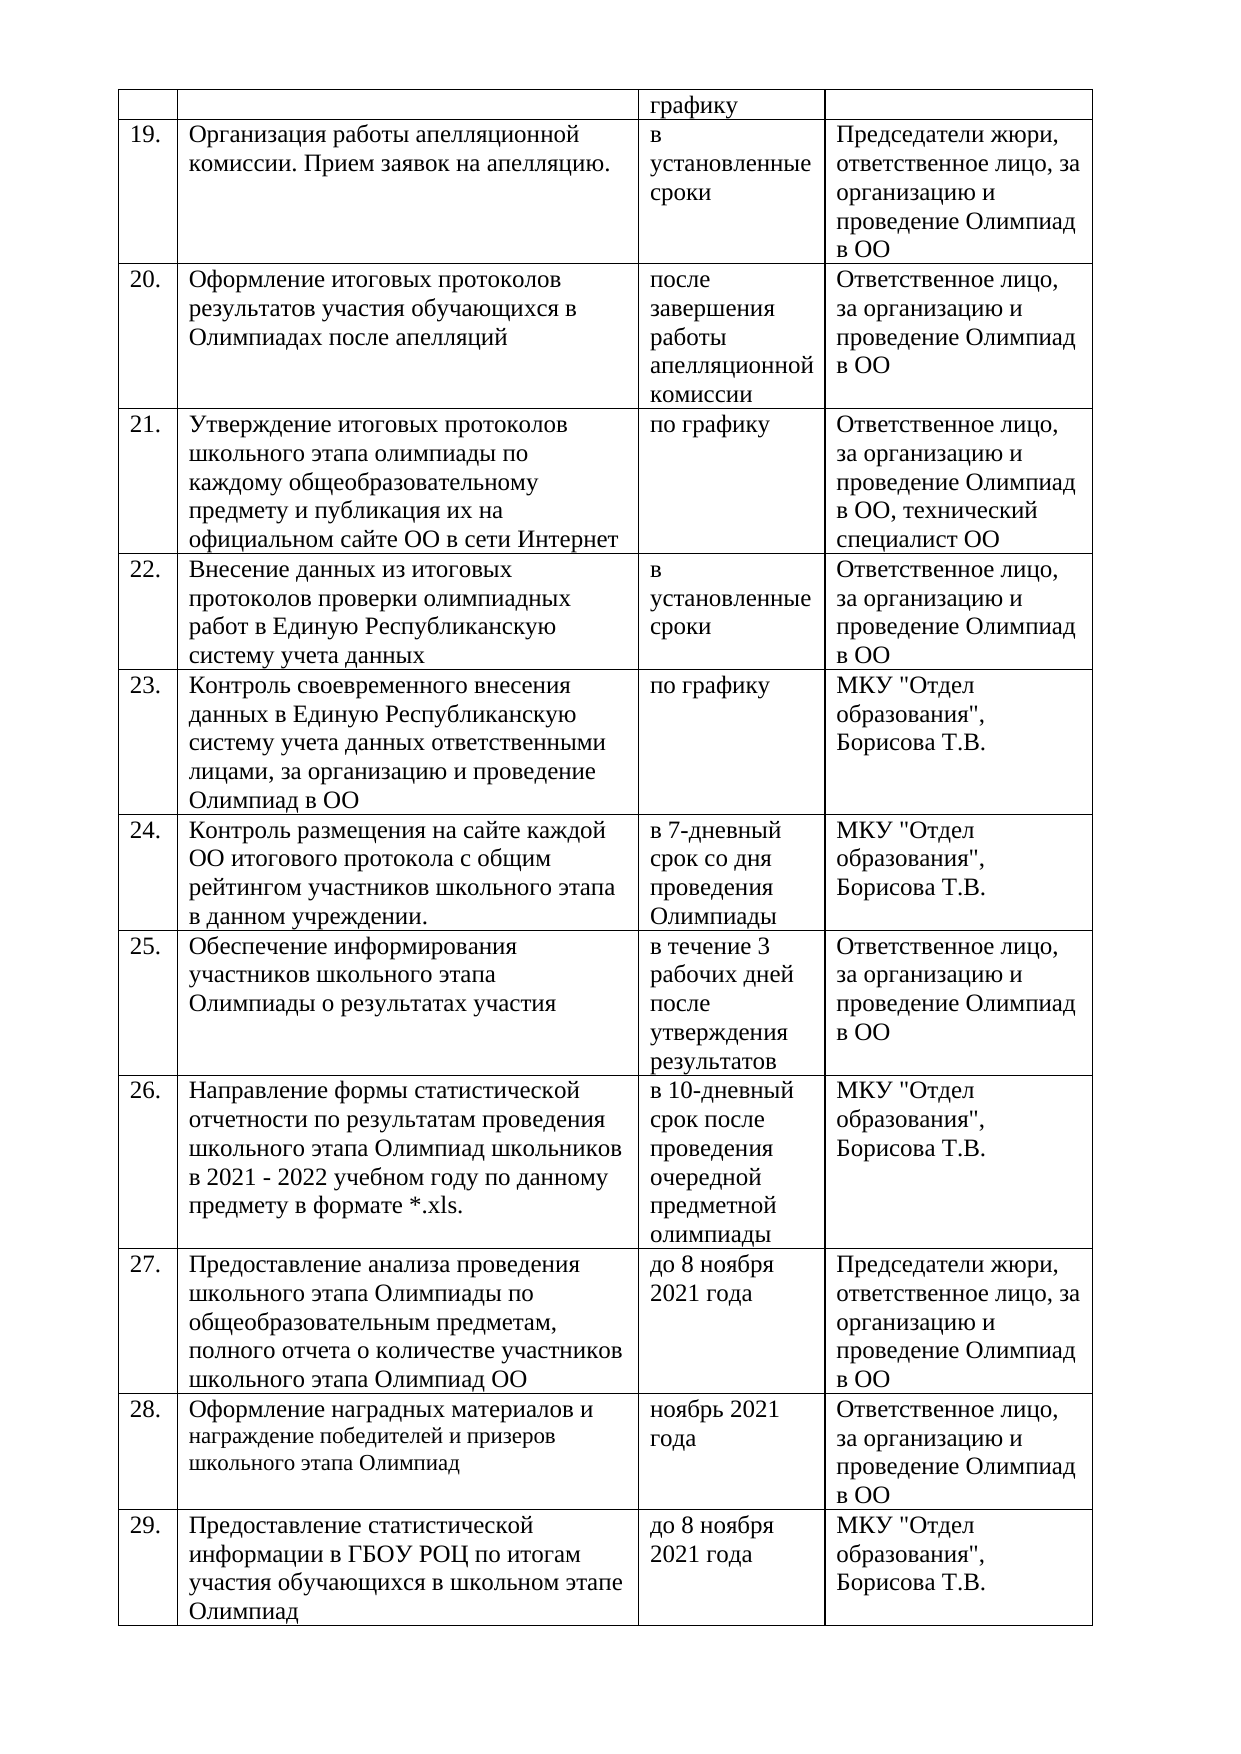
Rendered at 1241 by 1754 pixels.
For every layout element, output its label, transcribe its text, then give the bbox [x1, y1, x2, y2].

table_cell Ответственное лицо, за организацию и проведение Олимпиад в ОО, технический специалист ОО [826, 409, 1092, 553]
table_cell Утверждение итоговых протоколов школьного этапа олимпиады по каждому общеобразовательному предмету и публикация их на официальном сайте ОО в сети Интернет [178, 409, 638, 553]
table_cell Контроль размещения на сайте каждой ОО итогового протокола с общим рейтингом участников школьного этапа в данном учреждении. [178, 815, 638, 930]
table_cell Ответственное лицо, за организацию и проведение Олимпиад в ОО [826, 1394, 1092, 1509]
table_cell Организация работы апелляционной комиссии. Прием заявок на апелляцию. [178, 120, 638, 263]
table_cell [119, 264, 177, 408]
table_cell Предоставление статистической информации в ГБОУ РОЦ по итогам участия обучающихся в школьном этапе Олимпиад [178, 1510, 638, 1625]
table_cell до 8 ноября 2021 года [639, 1249, 824, 1393]
table_cell Председатели жюри, ответственное лицо, за организацию и проведение Олимпиад в ОО [826, 120, 1092, 263]
table_cell [119, 120, 177, 263]
table_cell [119, 931, 177, 1074]
table_cell Председатели жюри, ответственное лицо, за организацию и проведение Олимпиад в ОО [826, 1249, 1092, 1393]
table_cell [639, 1510, 824, 1625]
table_cell в 7-дневный срок со дня проведения Олимпиады [639, 815, 824, 930]
table_cell Направление формы статистической отчетности по результатам проведения школьного этапа Олимпиад школьников в 2021 - 2022 учебном году по данному предмету в формате *.хls. [178, 1076, 638, 1248]
table_cell Внесение данных из итоговых протоколов проверки олимпиадных работ в Единую Республиканскую систему учета данных [178, 554, 638, 669]
table_cell Оформление наградных материалов и награждение победителей и призеров школьного этапа Олимпиад [178, 1394, 638, 1509]
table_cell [639, 90, 824, 118]
table_cell [119, 670, 177, 814]
table_cell в 10-дневный срок после проведения очередной предметной олимпиады [639, 1076, 824, 1248]
table_cell Ответственное лицо, за организацию и проведение Олимпиад в ОО [826, 264, 1092, 408]
table_cell Ответственное лицо, за организацию и проведение Олимпиад в ОО [826, 554, 1092, 669]
table_cell по графику [639, 670, 824, 814]
table_cell ноябрь 2021 года [639, 1394, 824, 1509]
table_cell Оформление итоговых протоколов результатов участия обучающихся в Олимпиадах после апелляций [178, 264, 638, 408]
table_cell Предоставление анализа проведения школьного этапа Олимпиады по общеобразовательным предметам, полного отчета о количестве участников школьного этапа Олимпиад ОО [178, 1249, 638, 1393]
table_cell [119, 1510, 177, 1625]
table_cell Обеспечение информирования участников школьного этапа Олимпиады о результатах участия [178, 931, 638, 1074]
table_cell Контроль своевременного внесения данных в Единую Республиканскую систему учета данных ответственными лицами, за организацию и проведение Олимпиад в ОО [178, 670, 638, 814]
table_cell после завершения работы апелляционной комиссии [639, 264, 824, 408]
table_cell [119, 1249, 177, 1393]
table_cell Ответственное лицо, за организацию и проведение Олимпиад в ОО [826, 931, 1092, 1074]
table_cell [119, 1076, 177, 1248]
table_cell [119, 815, 177, 930]
table_cell [119, 554, 177, 669]
table_cell [119, 90, 177, 118]
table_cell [826, 90, 1092, 118]
table_cell [119, 409, 177, 553]
table_cell МКУ "Отдел образования", Борисова Т.В. [826, 1510, 1092, 1625]
table_cell [119, 1394, 177, 1509]
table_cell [178, 90, 638, 118]
table_cell в течение 3 рабочих дней после утверждения результатов [639, 931, 824, 1074]
table_cell в установленные сроки [639, 120, 824, 263]
table_cell в установленные сроки [639, 554, 824, 669]
table_cell МКУ "Отдел образования", Борисова Т.В. [826, 670, 1092, 814]
table_cell МКУ "Отдел образования", Борисова Т.В. [826, 815, 1092, 930]
table_cell МКУ "Отдел образования", Борисова Т.В. [826, 1076, 1092, 1248]
table_cell по графику [639, 409, 824, 553]
